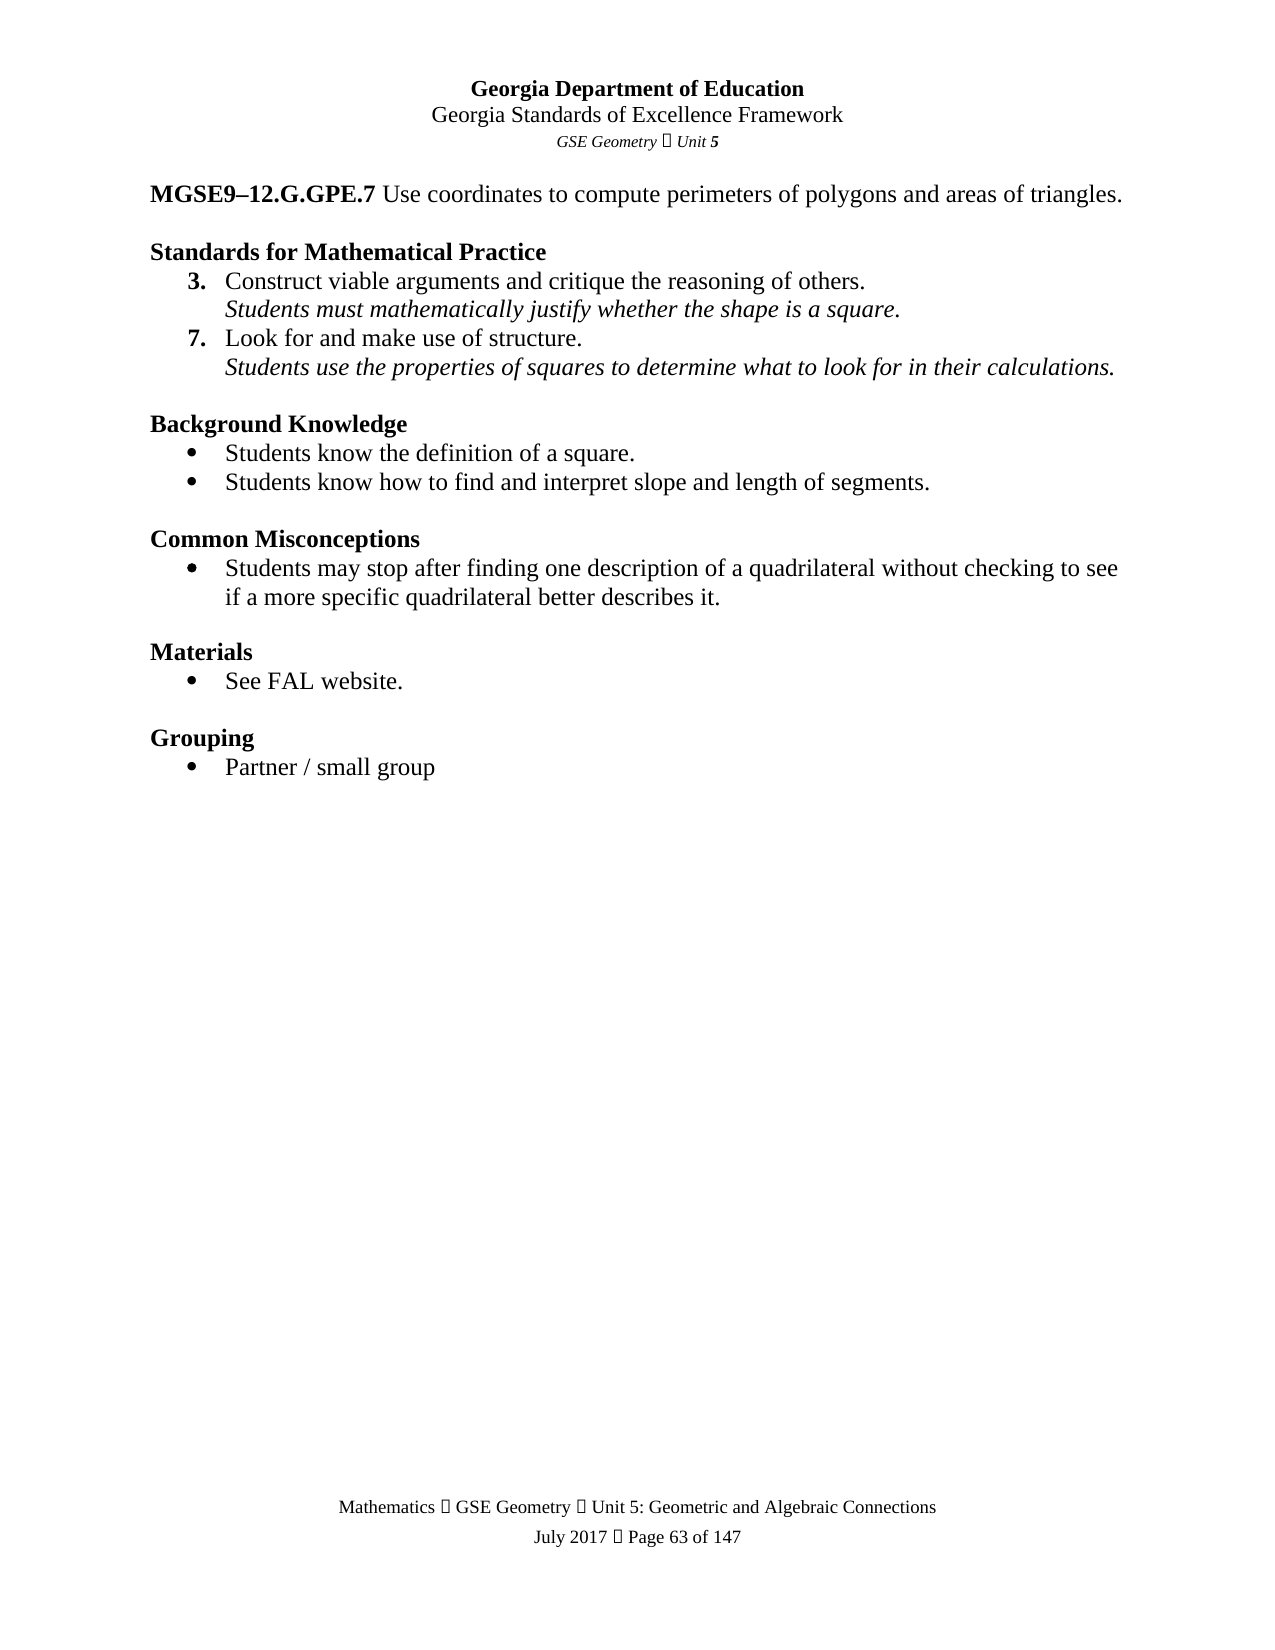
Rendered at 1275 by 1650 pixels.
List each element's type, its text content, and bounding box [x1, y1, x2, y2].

text Students must mathematically justify whether the shape is a square. [187, 294, 1125, 323]
list Students know how to find and interpret slope and length of segments. [187, 467, 1125, 496]
text Background Knowledge [150, 409, 1125, 438]
list Partner / small group [187, 752, 1125, 781]
text MGSE9–12.G.GPE.7 Use coordinates to compute perimeters of polygons and areas of triangles. [150, 179, 1125, 208]
text Grouping [150, 723, 1125, 752]
list Students know the definition of a square. [187, 438, 1125, 467]
text Common Misconceptions [150, 524, 1125, 553]
text Students use the properties of squares to determine what to look for in their calculations. [187, 352, 1125, 381]
list See FAL website. [187, 666, 1125, 695]
text 3. Construct viable arguments and critique the reasoning of others. [187, 266, 1125, 294]
list Students may stop after finding one description of a quadrilateral without checking to see if a more specific quadrilateral better describes it. [187, 553, 1125, 637]
text 7. Look for and make use of structure. [187, 323, 1125, 352]
text Materials [150, 637, 1125, 666]
text Standards for Mathematical Practice [150, 237, 1125, 266]
